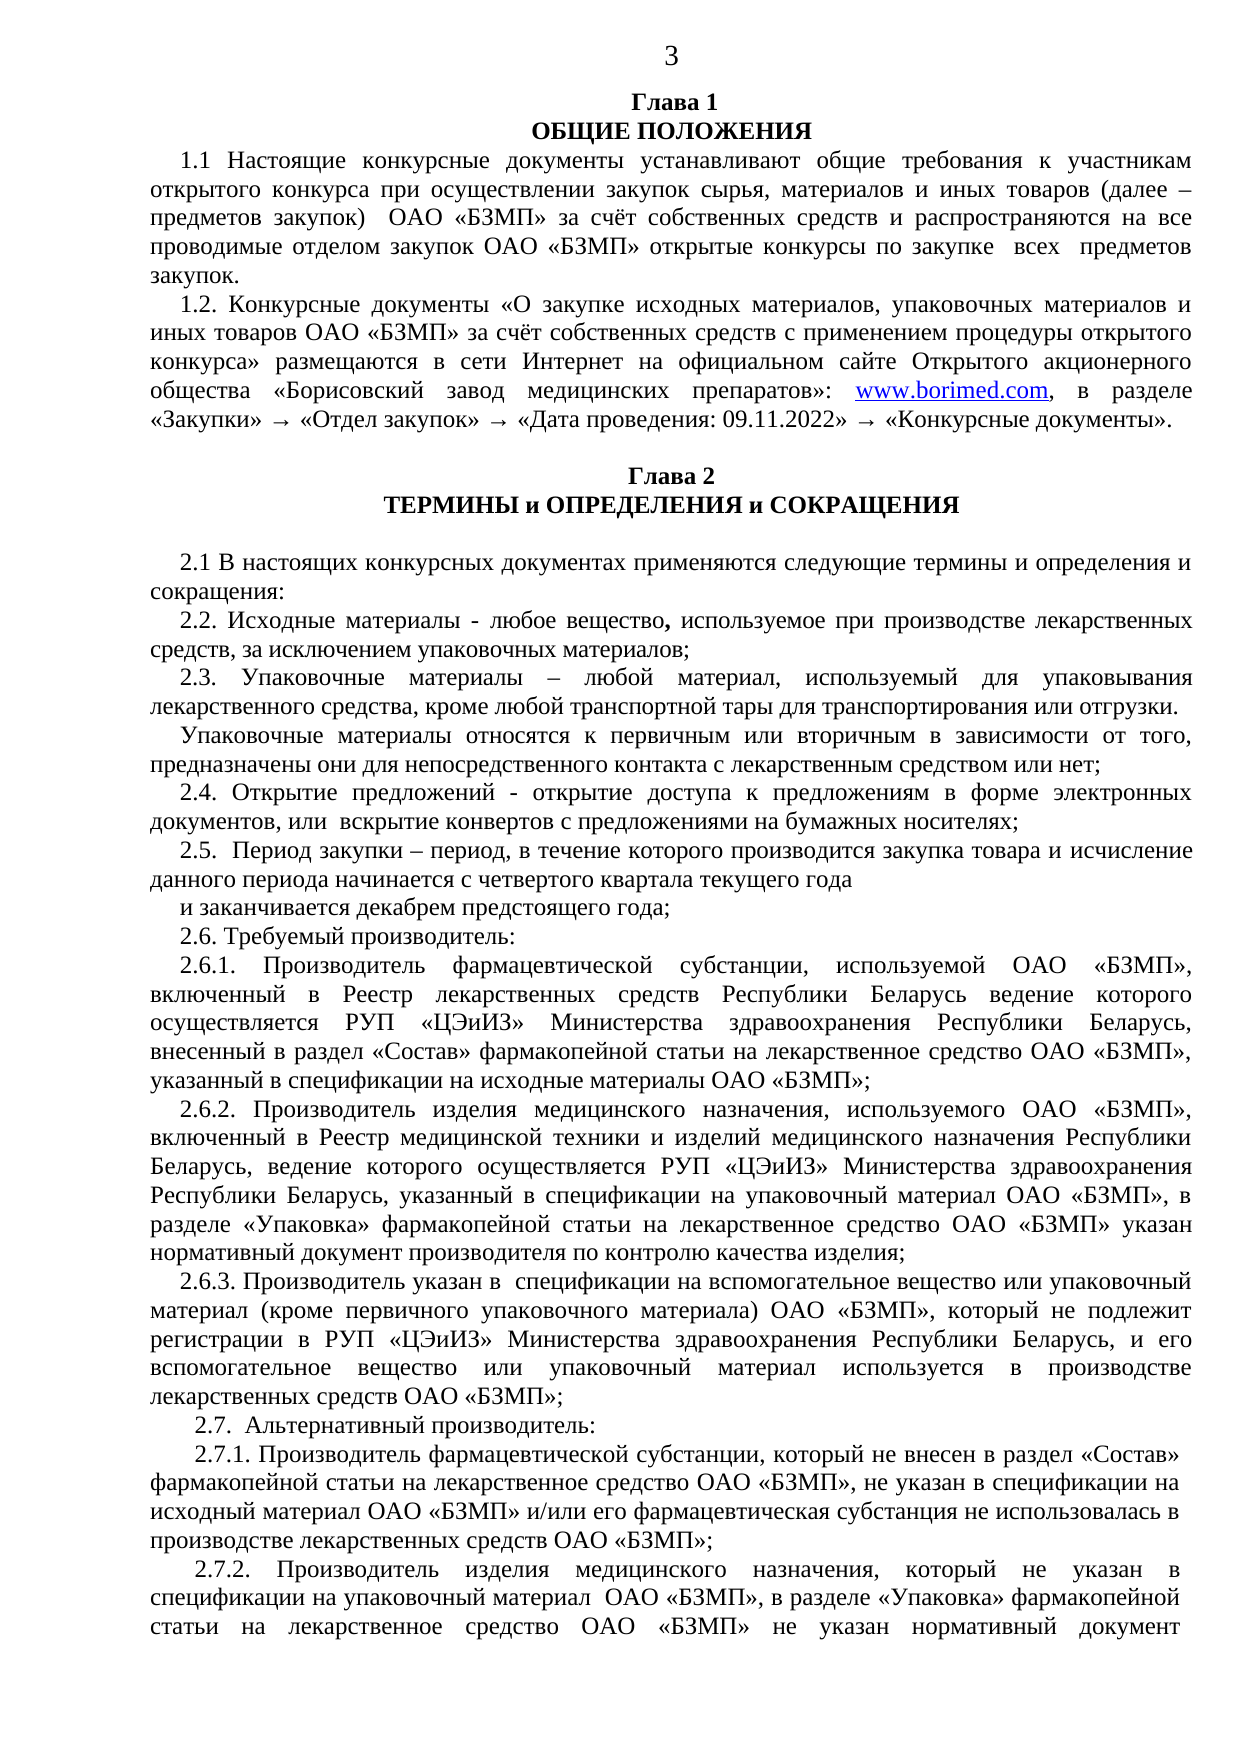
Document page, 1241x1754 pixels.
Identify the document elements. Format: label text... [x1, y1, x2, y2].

text 2.5. Период закупки – период, в течение которого производится закупка товара и исчисление данного периода начинается с четвертого квартала текущего года [150, 835, 1193, 892]
text 2.7. Альтернативный производитель: [150, 1410, 1181, 1439]
text 2.3. Упаковочные материалы – любой материал, используемый для упаковывания лекарственного средства, кроме любой транспортной тары для транспортирования или отгрузки. [150, 662, 1193, 720]
text 1.1 Настоящие конкурсные документы устанавливают общие требования к участникам открытого конкурса при осуществлении закупок сырья, материалов и иных товаров (далее – предметов закупок) ОАО «БЗМП» за счёт собственных средств и распространяются на все проводимые отделом закупок ОАО «БЗМП» открытые конкурсы по закупке всех предметов закупок. [150, 145, 1193, 289]
text Глава 1 [150, 87, 1193, 116]
text ОБЩИЕ ПОЛОЖЕНИЯ [150, 116, 1193, 145]
text 2.6. Требуемый производитель: [150, 921, 1193, 950]
text 2.6.2. Производитель изделия медицинского назначения, используемого ОАО «БЗМП», включенный в Реестр медицинской техники и изделий медицинского назначения Республики Беларусь, ведение которого осуществляется РУП «ЦЭиИЗ» Министерства здравоохранения Республики Беларусь, указанный в спецификации на упаковочный материал ОАО «БЗМП», в разделе «Упаковка» фармакопейной статьи на лекарственное средство ОАО «БЗМП» указан нормативный документ производителя по контролю качества изделия; [150, 1094, 1193, 1266]
text 2.6.3. Производитель указан в спецификации на вспомогательное вещество или упаковочный материал (кроме первичного упаковочного материала) ОАО «БЗМП», который не подлежит регистрации в РУП «ЦЭиИЗ» Министерства здравоохранения Республики Беларусь, и его вспомогательное вещество или упаковочный материал используется в производстве лекарственных средств ОАО «БЗМП»; [150, 1266, 1193, 1410]
text 2.7.1. Производитель фармацевтической субстанции, который не внесен в раздел «Состав» фармакопейной статьи на лекарственное средство ОАО «БЗМП», не указан в спецификации на исходный материал ОАО «БЗМП» и/или его фармацевтическая субстанция не использовалась в производстве лекарственных средств ОАО «БЗМП»; [150, 1439, 1181, 1554]
text ТЕРМИНЫ и ОПРЕДЕЛЕНИЯ и СОКРАЩЕНИЯ [150, 490, 1193, 519]
text 2.1 В настоящих конкурсных документах применяются следующие термины и определения и сокращения: [150, 547, 1193, 605]
text и заканчивается декабрем предстоящего года; [150, 892, 1193, 921]
text Глава 2 [150, 461, 1193, 490]
text 2.4. Открытие предложений - открытие доступа к предложениям в форме электронных документов, или вскрытие конвертов с предложениями на бумажных носителях; [150, 777, 1193, 835]
text 2.2. Исходные материалы - любое вещество, используемое при производстве лекарственных средств, за исключением упаковочных материалов; [150, 605, 1193, 662]
text 1.2. Конкурсные документы «О закупке исходных материалов, упаковочных материалов и иных товаров ОАО «БЗМП» за счёт собственных средств с применением процедуры открытого конкурса» размещаются в сети Интернет на официальном сайте Открытого акционерного общества «Борисовский завод медицинских препаратов»: www.borimed.com, в разделе «Закупки» → «Отдел закупок» → «Дата проведения: 09.11.2022» → «Конкурсные документы». [150, 289, 1193, 432]
text Упаковочные материалы относятся к первичным или вторичным в зависимости от того, предназначены они для непосредственного контакта с лекарственным средством или нет; [150, 720, 1193, 777]
text 2.6.1. Производитель фармацевтической субстанции, используемой ОАО «БЗМП», включенный в Реестр лекарственных средств Республики Беларусь ведение которого осуществляется РУП «ЦЭиИЗ» Министерства здравоохранения Республики Беларусь, внесенный в раздел «Состав» фармакопейной статьи на лекарственное средство ОАО «БЗМП», указанный в спецификации на исходные материалы ОАО «БЗМП»; [150, 950, 1193, 1094]
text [150, 1554, 1181, 1640]
